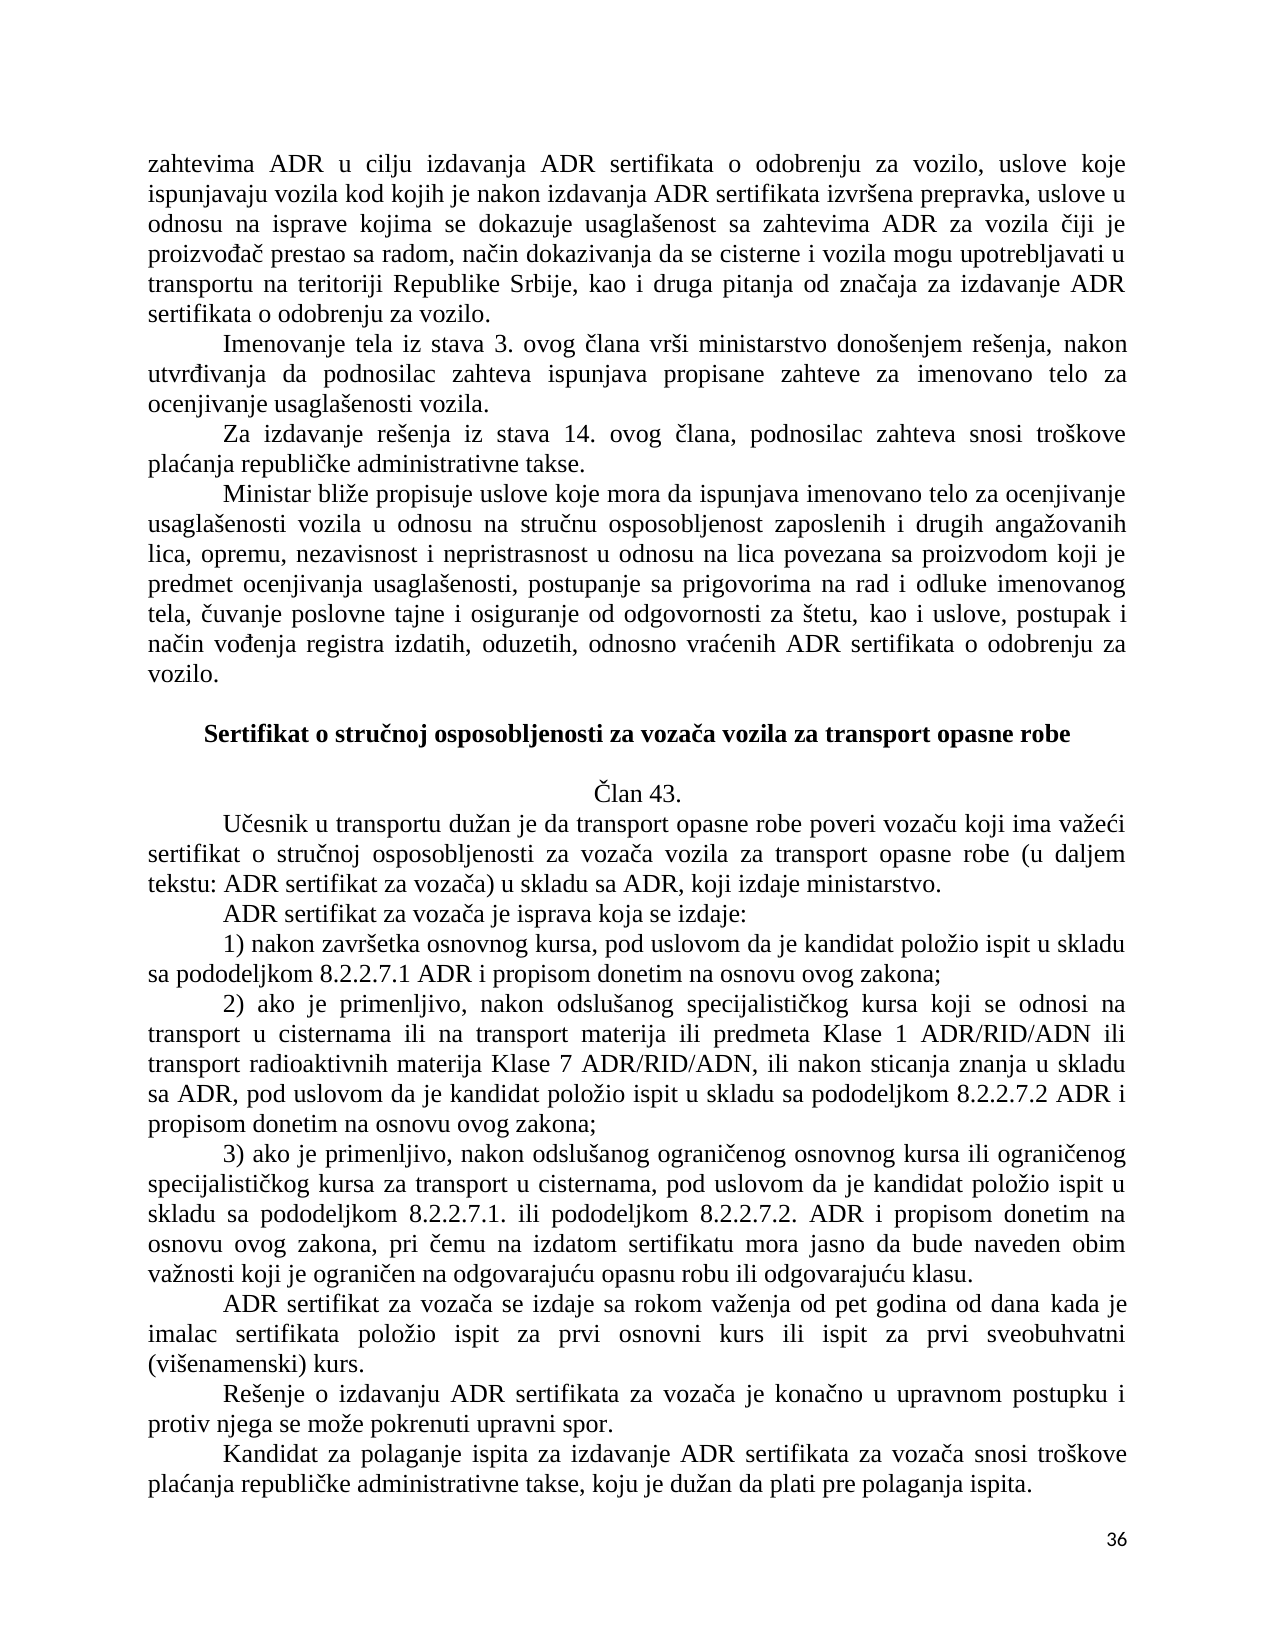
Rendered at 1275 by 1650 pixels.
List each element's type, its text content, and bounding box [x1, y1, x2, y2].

text 3) ako je primenljivo, nakon odslušanog ograničenog osnovnog kursa ili ograničenog specijalističkog kursa za transport u cisternama, pod uslovom da je kandidat položio ispit u skladu sa pododeljkom 8.2.2.7.1. ili pododeljkom 8.2.2.7.2. ADR i propisom donetim na osnovu ovog zakona, pri čemu na izdatom sertifikatu mora jasno da bude naveden obim važnosti koji je ograničen na odgovarajuću opasnu robu ili odgovarajuću klasu. [148, 1138, 1127, 1288]
text Kandidat za polaganje ispita za izdavanje ADR sertifikata za vozača snosi troškove plaćanja republičke administrativne takse, koju je dužan da plati pre polaganja ispita. [148, 1438, 1127, 1498]
text 1) nakon završetka osnovnog kursa, pod uslovom da je kandidat položio ispit u skladu sa pododeljkom 8.2.2.7.1 ADR i propisom donetim na osnovu ovog zakona; [148, 928, 1127, 988]
text ADR sertifikat za vozača se izdaje sa rokom važenja od pet godina od dana kada je imalac sertifikata položio ispit za prvi osnovni kurs ili ispit za prvi sveobuhvatni (višenamenski) kurs. [148, 1288, 1127, 1378]
text Učesnik u transportu dužan je da transport opasne robe poveri vozaču koji ima važeći sertifikat o stručnoj osposobljenosti za vozača vozila za transport opasne robe (u daljem tekstu: ADR sertifikat za vozača) u skladu sa ADR, koji izdaje ministarstvo. [148, 808, 1127, 898]
text Sertifikat o stručnoj osposobljenosti za vozača vozila za transport opasne robe [148, 718, 1127, 748]
text 2) ako je primenljivo, nakon odslušanog specijalističkog kursa koji se odnosi na transport u cisternama ili na transport materija ili predmeta Klase 1 ADR/RID/ADN ili transport radioaktivnih materija Klase 7 ADR/RID/ADN, ili nakon sticanja znanja u skladu sa ADR, pod uslovom da je kandidat položio ispit u skladu sa pododeljkom 8.2.2.7.2 ADR i propisom donetim na osnovu ovog zakona; [148, 988, 1127, 1138]
text Ministar bliže propisuje uslove koje mora da ispunjava imenovano telo za ocenjivanje usaglašenosti vozila u odnosu na stručnu osposobljenost zaposlenih i drugih angažovanih lica, opremu, nezavisnost i nepristrasnost u odnosu na lica povezana sa proizvodom koji je predmet ocenjivanja usaglašenosti, postupanje sa prigovorima na rad i odluke imenovanog tela, čuvanje poslovne tajne i osiguranje od odgovornosti za štetu, kao i uslove, postupak i način vođenja registra izdatih, oduzetih, odnosno vraćenih ADR sertifikata o odobrenju za vozilo. [148, 478, 1127, 688]
text Za izdavanje rešenja iz stava 14. ovog člana, podnosilac zahteva snosi troškove plaćanja republičke administrativne takse. [148, 418, 1127, 478]
text Član 43. [148, 778, 1127, 808]
text Imenovanje tela iz stava 3. ovog člana vrši ministarstvo donošenjem rešenja, nakon utvrđivanja da podnosilac zahteva ispunjava propisane zahteve za imenovano telo za ocenjivanje usaglašenosti vozila. [148, 328, 1127, 418]
text ADR sertifikat za vozača je isprava koja se izdaje: [148, 898, 1127, 928]
text Rešenje o izdavanju ADR sertifikata za vozača je konačno u upravnom postupku i protiv njega se može pokrenuti upravni spor. [148, 1378, 1127, 1438]
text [148, 148, 1127, 328]
